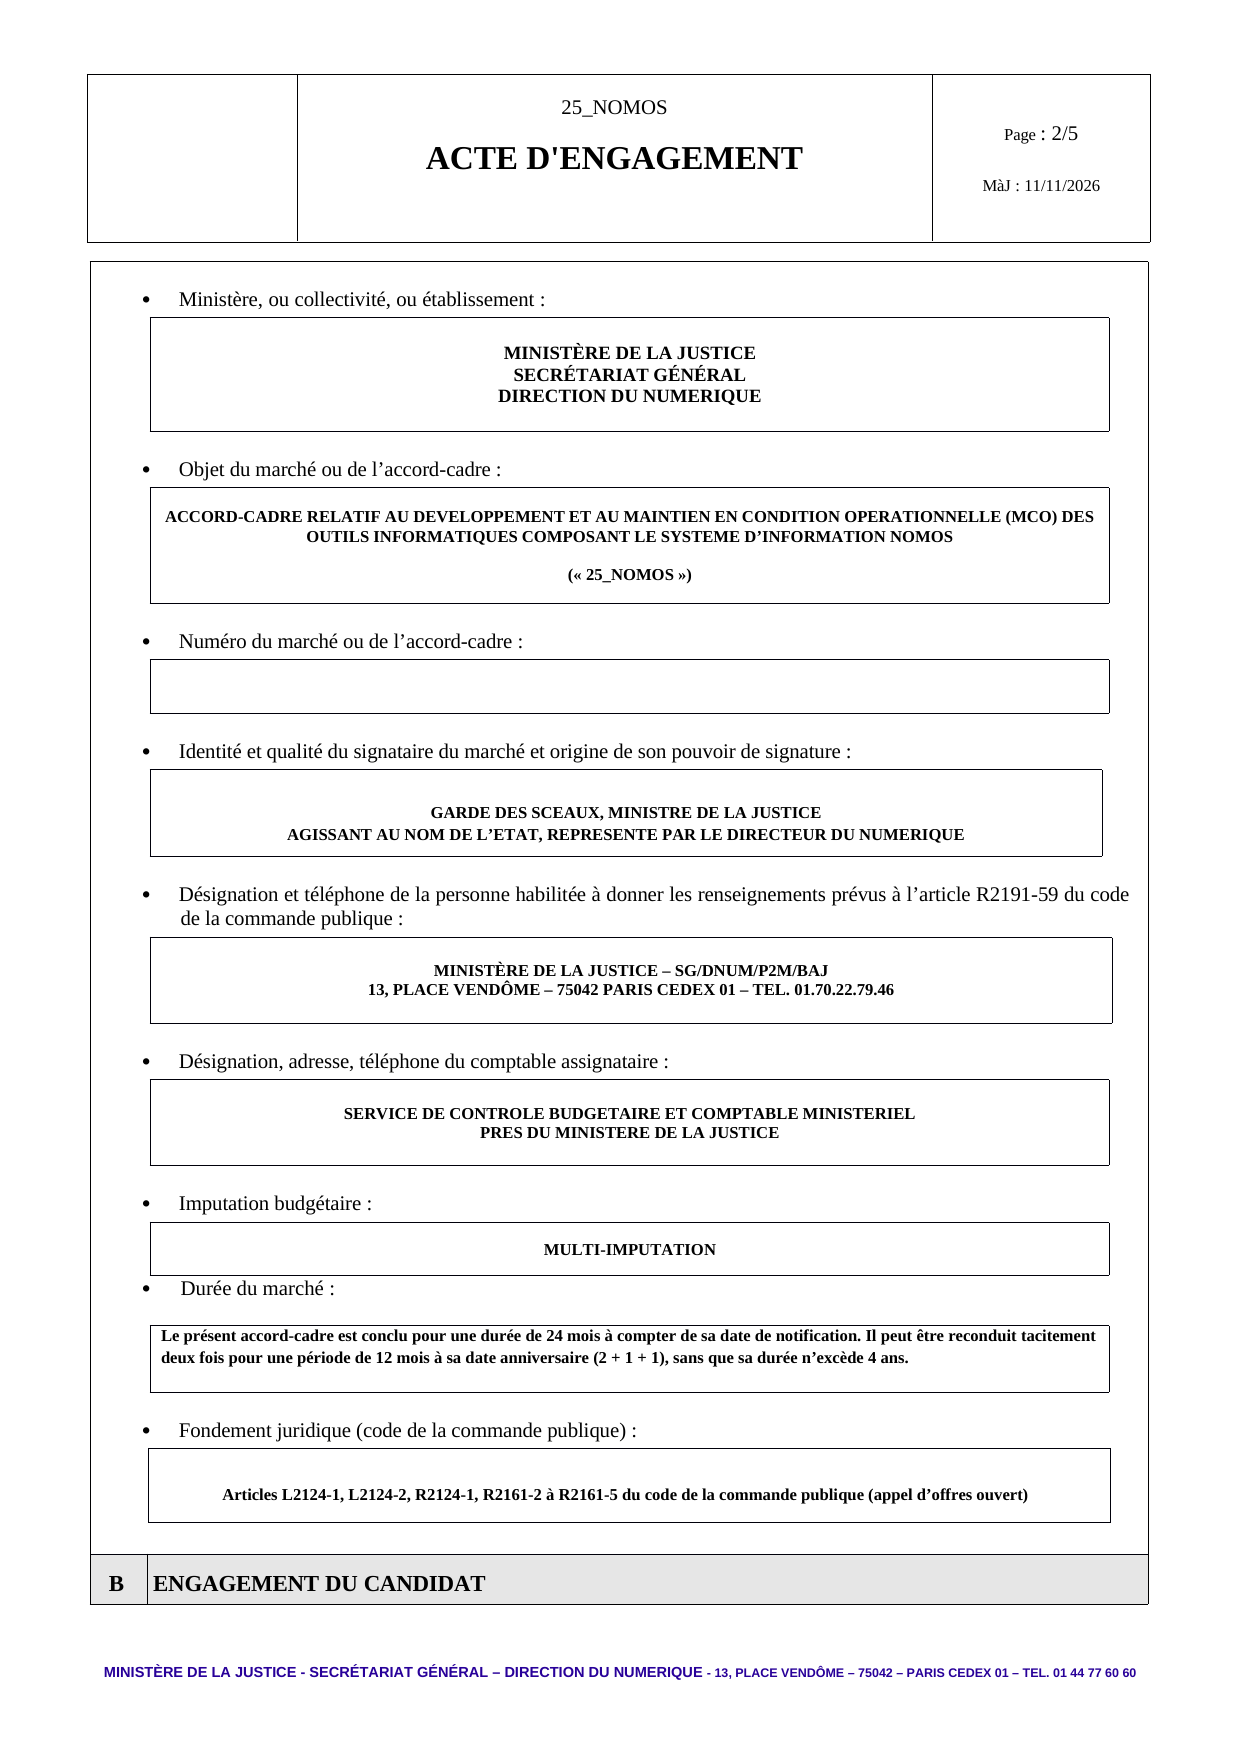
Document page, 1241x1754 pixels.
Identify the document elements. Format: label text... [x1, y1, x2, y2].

table_cell Ministère, ou collectivité, ou établissement : Objet du marché ou de l’accord-cadre : Numéro du marché ou de l’accord-cadre : Identité et qualité du signataire du marché et origine de son pouvoir de signature : Désignation et téléphone de la personne habilitée à donner les renseignements prévus à l’article R2191-59 du code de la commande publique : Désignation, adresse, téléphone du comptable assignataire : Imputation budgétaire : Durée du marché : Fondement juridique (code de la commande publique) : [91, 262, 1148, 1553]
table_cell ENGAGEMENT DU CANDIDAT [148, 1555, 1148, 1604]
table_cell B [91, 1555, 147, 1604]
